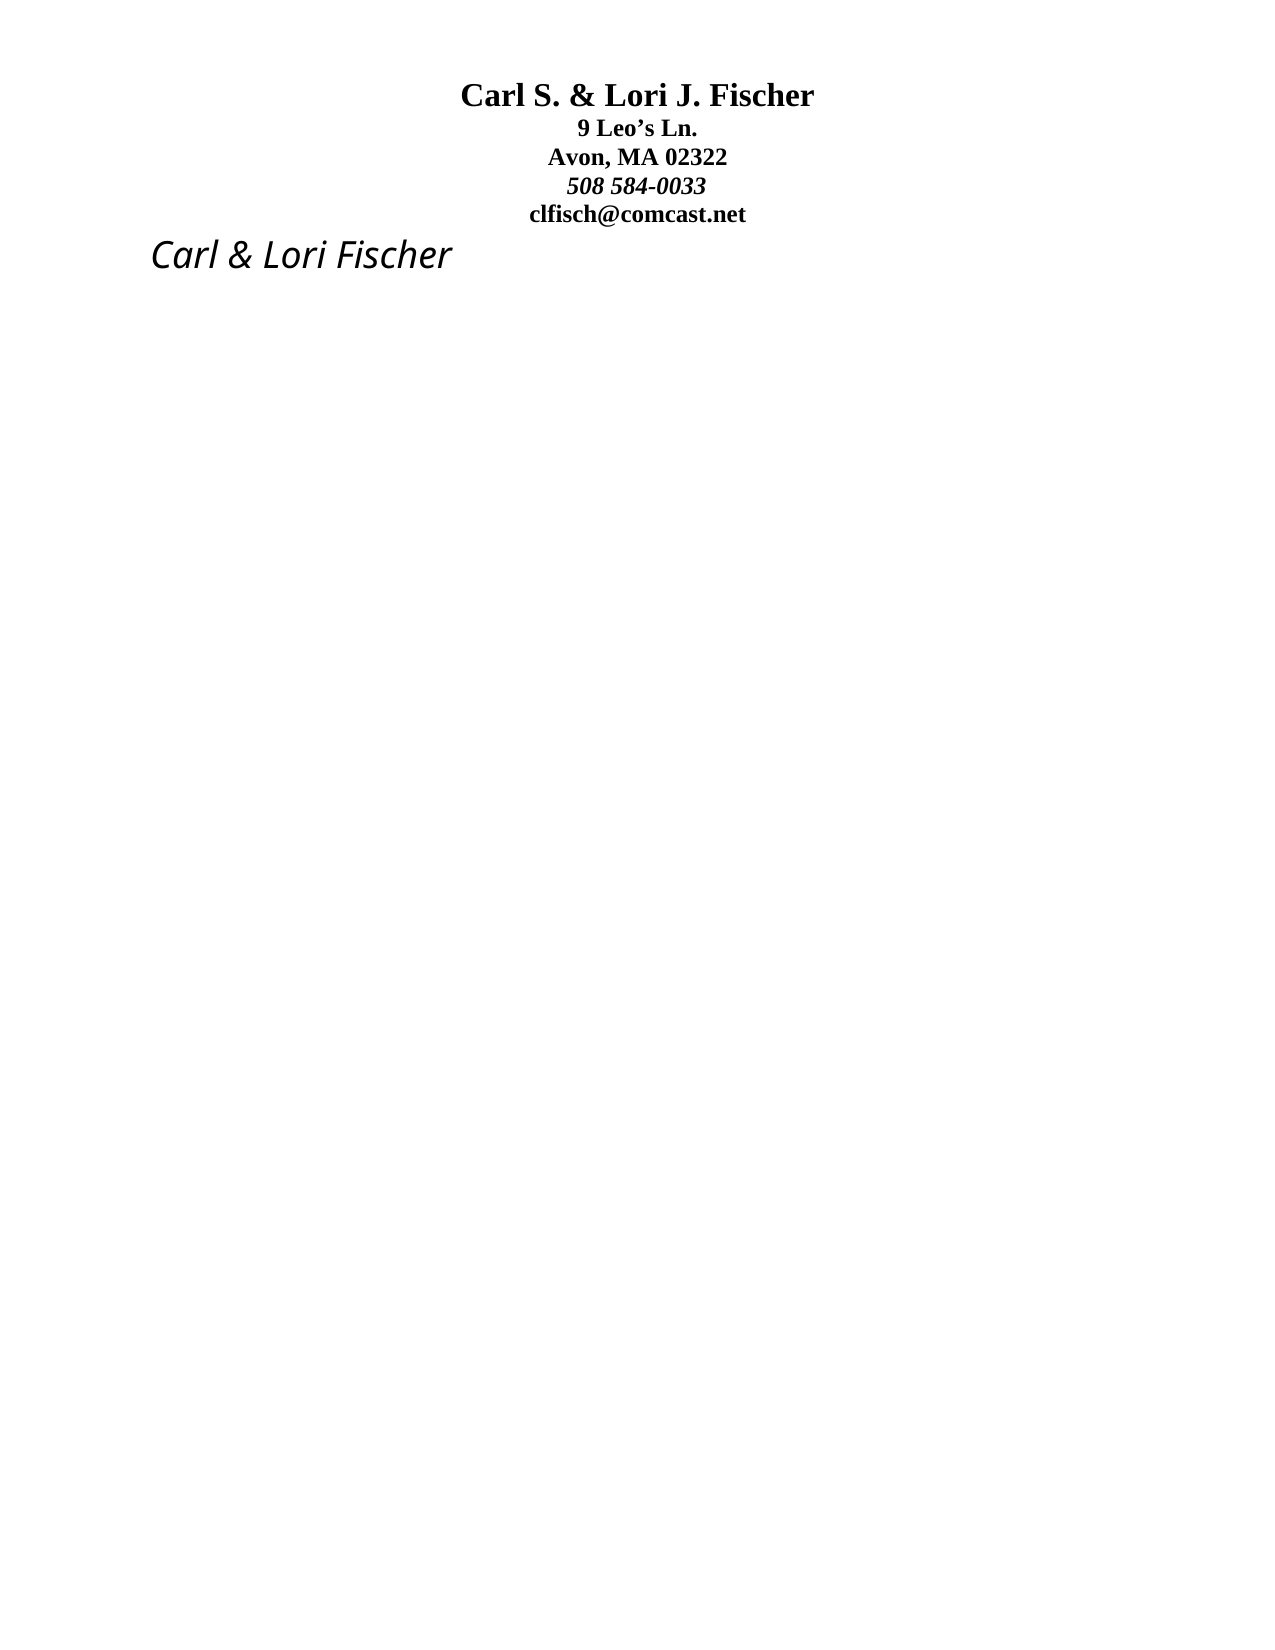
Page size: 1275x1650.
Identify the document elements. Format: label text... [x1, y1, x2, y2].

text Carl & Lori Fischer [150, 228, 1125, 279]
